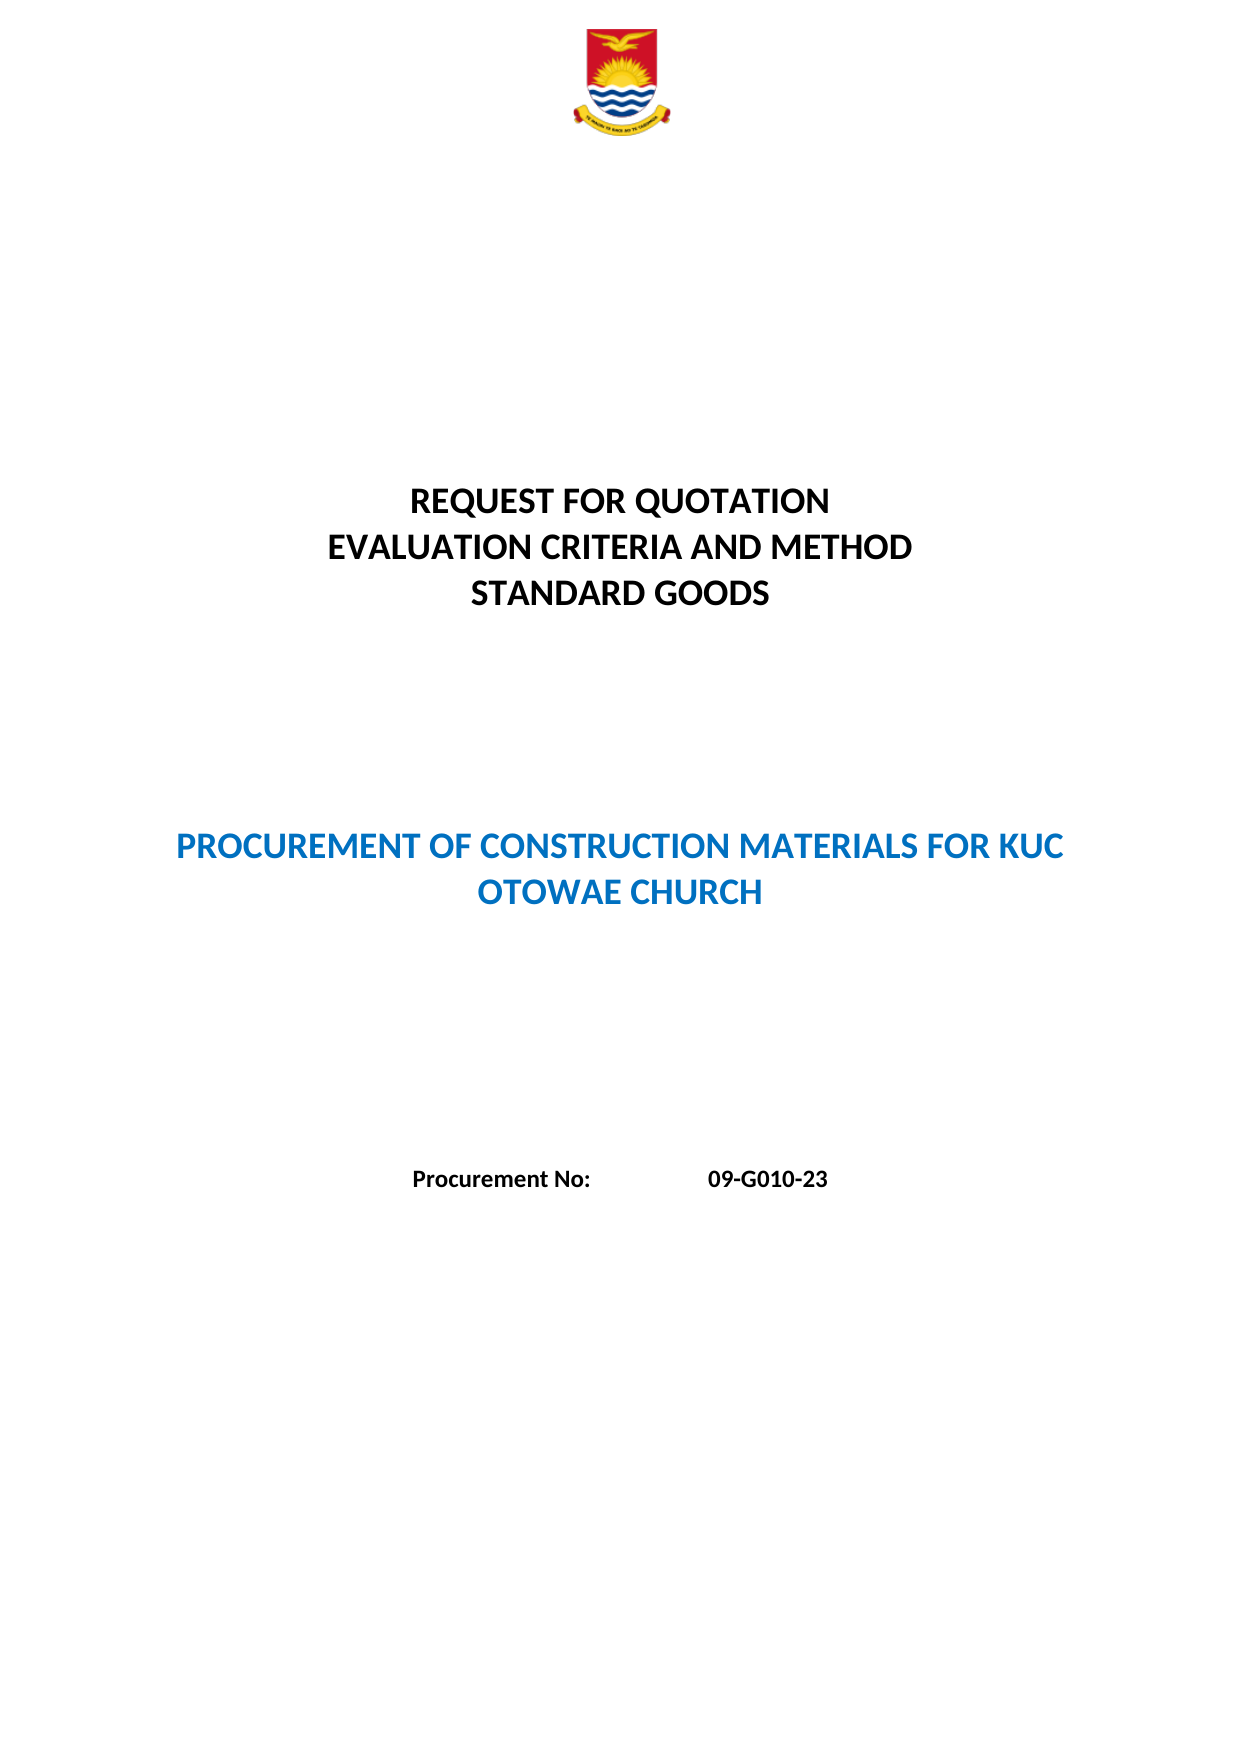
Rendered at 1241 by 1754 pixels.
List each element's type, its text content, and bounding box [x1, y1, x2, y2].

picture [573, 29, 671, 136]
subtitle REQUEST FOR QUOTATION EVALUATION CRITERIA AND METHOD STANDARD GOODS [120, 477, 1120, 614]
text PROCUREMENT OF CONSTRUCTION MATERIALS FOR KUC OTOWAE CHURCH [120, 822, 1120, 913]
subtitle Procurement No: 09-G010-23 [120, 1163, 1120, 1194]
